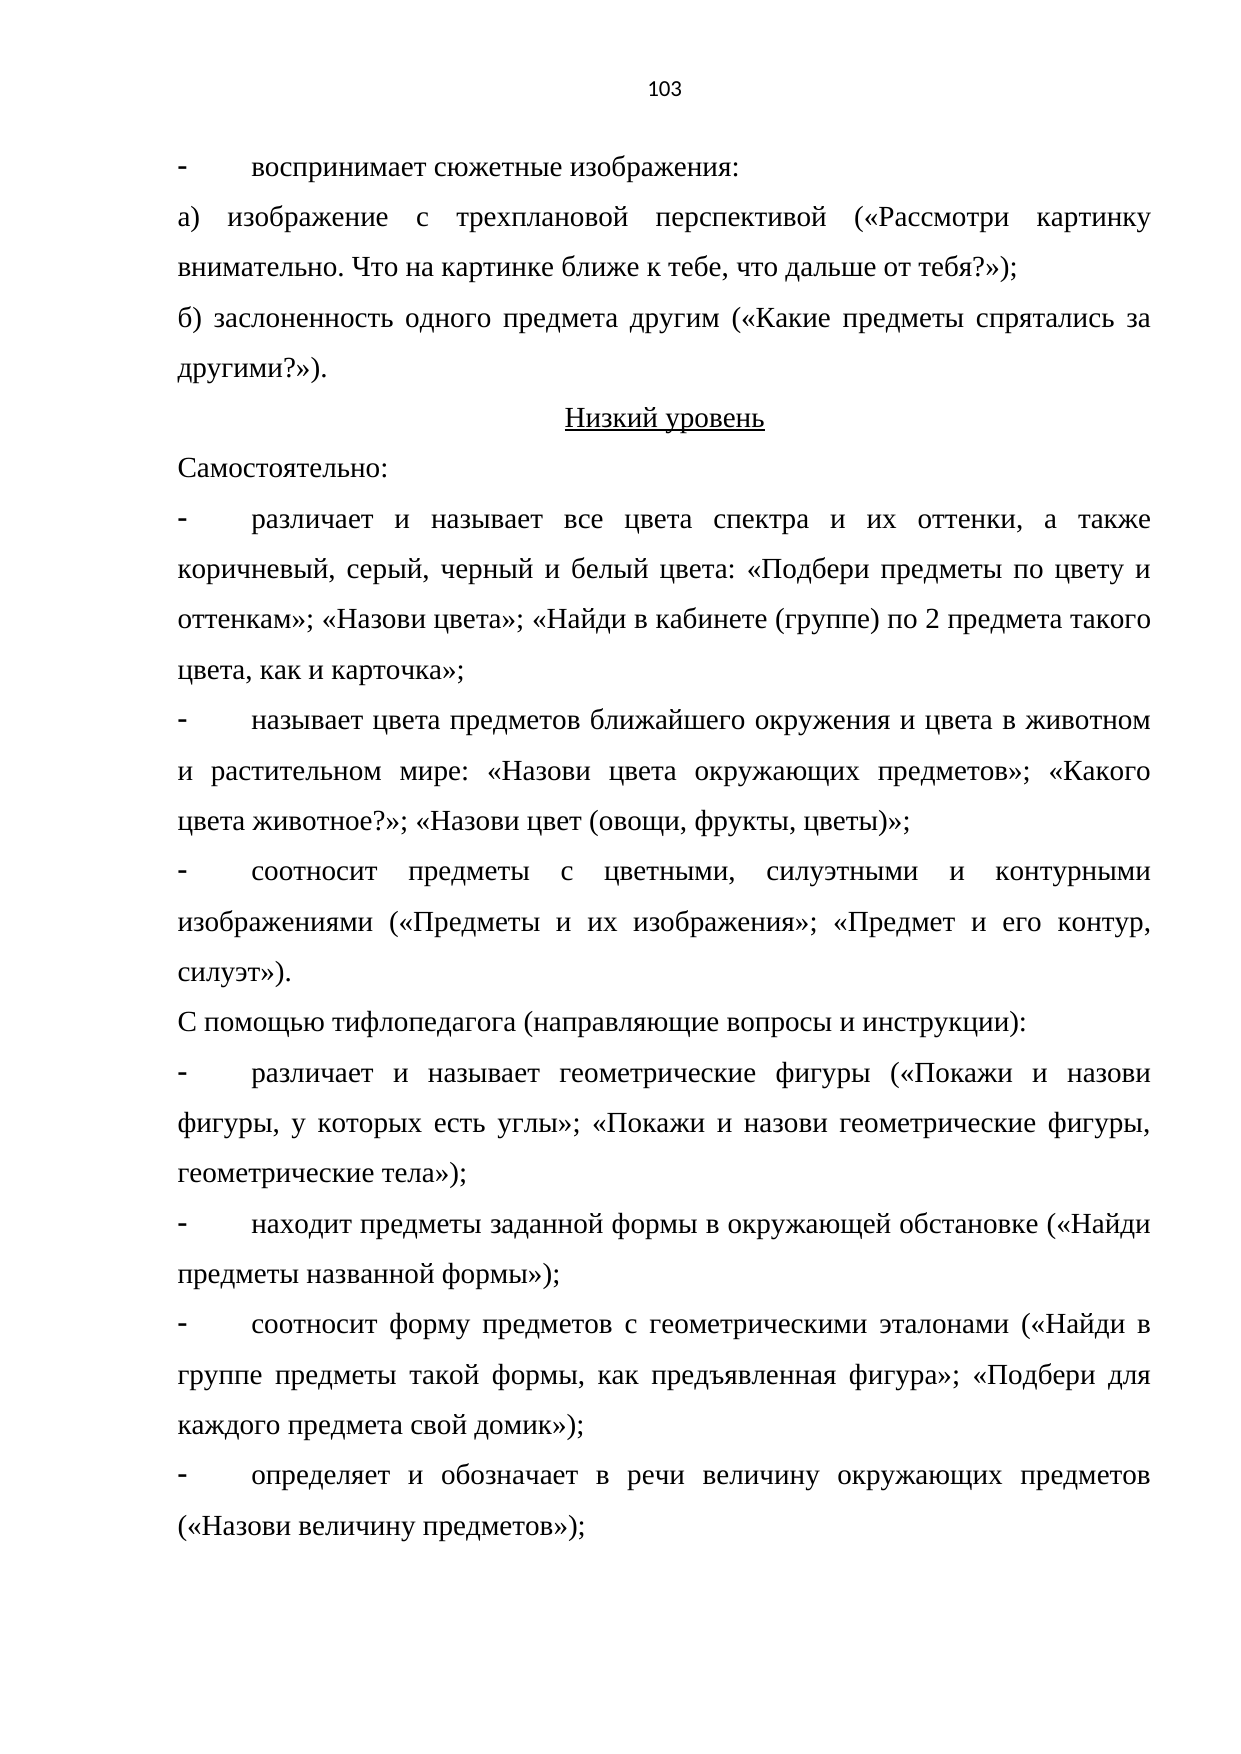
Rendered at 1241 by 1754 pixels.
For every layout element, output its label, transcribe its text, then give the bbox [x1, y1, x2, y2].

list различает и называет все цвета спектра и их оттенки, а также коричневый, серый, черный и белый цвета: «Подбери предметы по цвету и оттенкам»; «Назови цвета»; «Найди в кабинете (группе) по 2 предмета такого цвета, как и карточка»; [177, 501, 1152, 686]
text Самостоятельно: [177, 451, 1152, 484]
text б) заслоненность одного предмета другим («Какие предметы спрятались за другими?»). [177, 300, 1152, 383]
list а) изображение с трехплановой перспективой («Рассмотри картинку внимательно. Что на картинке ближе к тебе, что дальше от тебя?»); [177, 199, 1152, 283]
list определяет и обозначает в речи величину окружающих предметов («Назови величину предметов»); [177, 1457, 1152, 1541]
list находит предметы заданной формы в окружающей обстановке («Найди предметы названной формы»); [177, 1206, 1152, 1290]
list называет цвета предметов ближайшего окружения и цвета в животном и растительном мире: «Назови цвета окружающих предметов»; «Какого цвета животное?»; «Назови цвет (овощи, фрукты, цветы)»; [177, 702, 1152, 837]
list воспринимает сюжетные изображения: [177, 149, 1152, 182]
text С помощью тифлопедагога (направляющие вопросы и инструкции): [177, 1004, 1152, 1038]
list различает и называет геометрические фигуры («Покажи и назови фигуры, у которых есть углы»; «Покажи и назови геометрические фигуры, геометрические тела»); [177, 1055, 1152, 1189]
text Низкий уровень [177, 400, 1152, 434]
list соотносит форму предметов с геометрическими эталонами («Найди в группе предметы такой формы, как предъявленная фигура»; «Подбери для каждого предмета свой домик»); [177, 1306, 1152, 1441]
list соотносит предметы с цветными, силуэтными и контурными изображениями («Предметы и их изображения»; «Предмет и его контур, силуэт»). [177, 853, 1152, 988]
